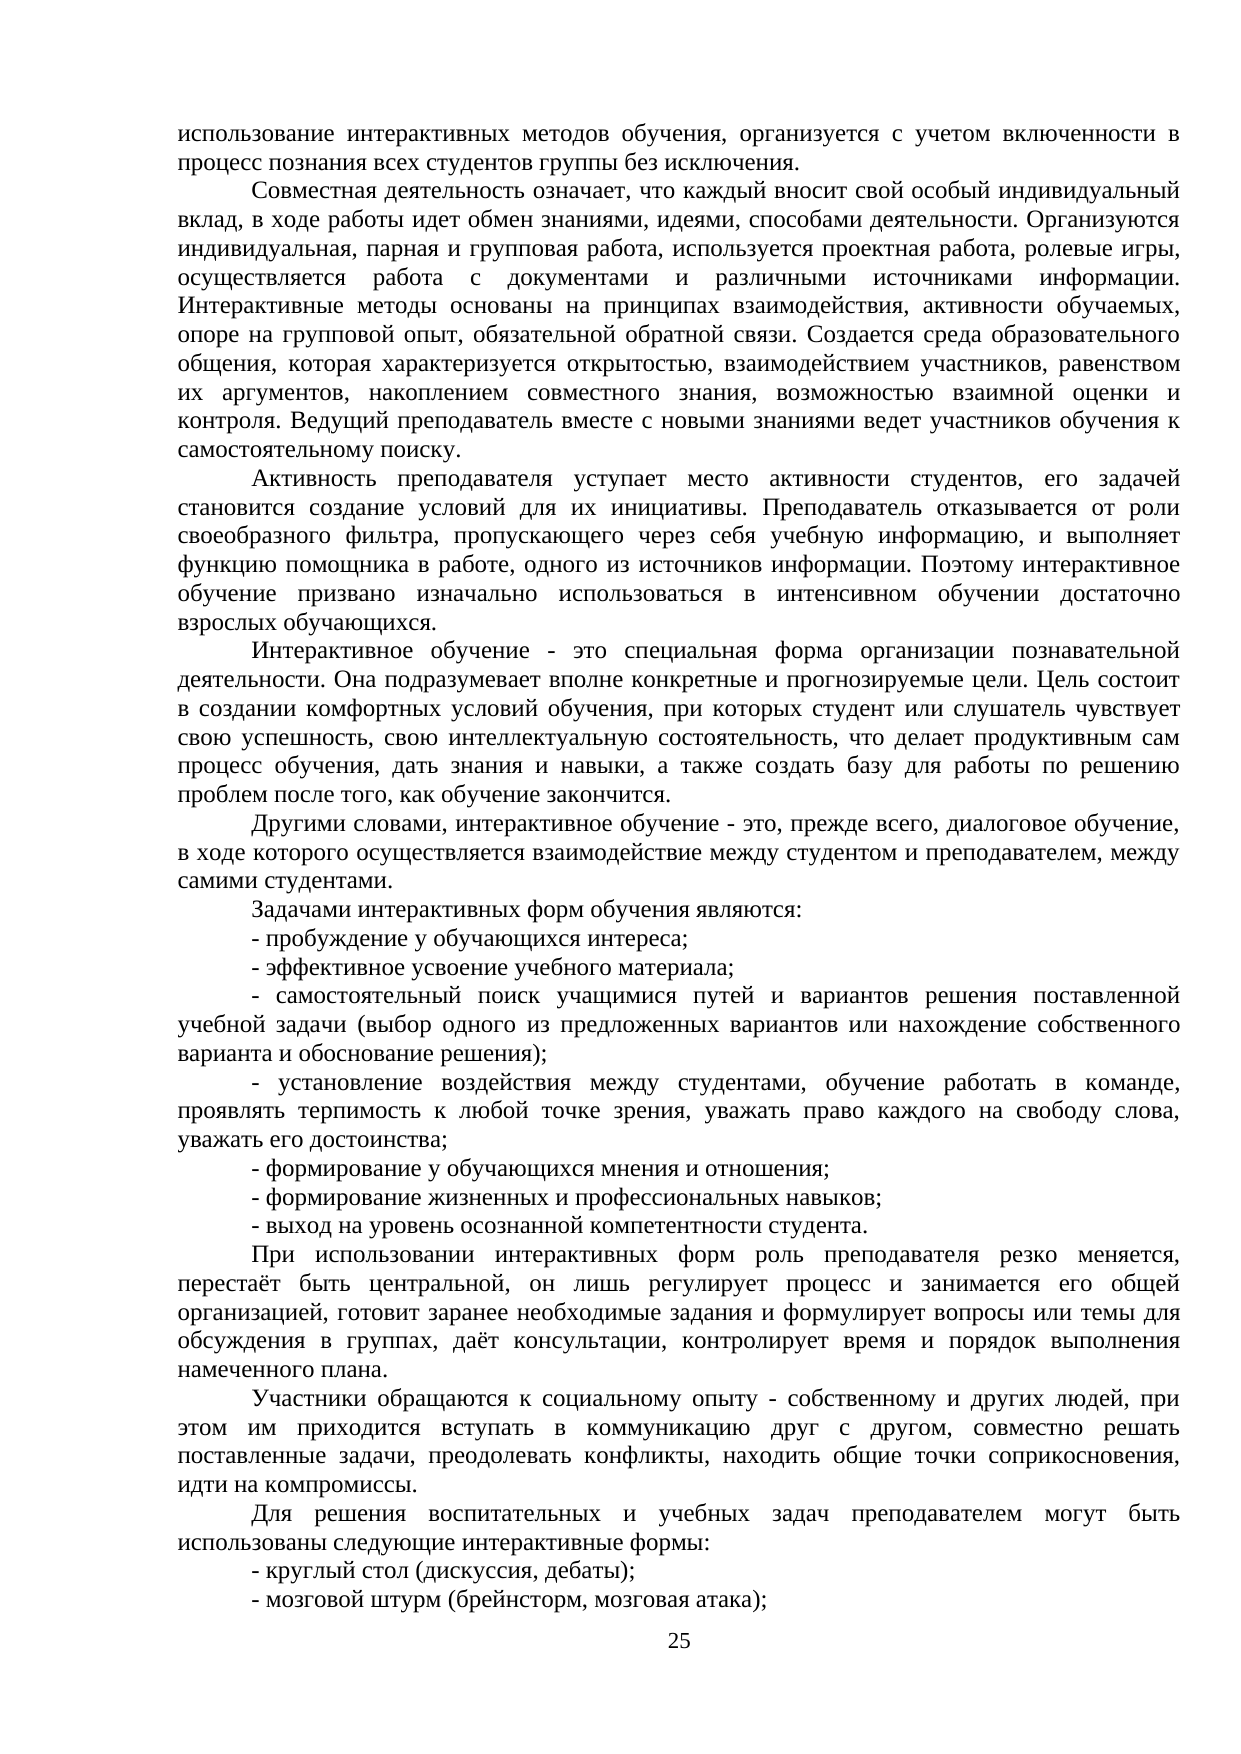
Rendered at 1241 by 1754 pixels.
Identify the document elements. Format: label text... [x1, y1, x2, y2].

text - круглый стол (дискуссия, дебаты); [177, 1556, 1181, 1584]
text - формирование жизненных и профессиональных навыков; [177, 1182, 1181, 1211]
text Участники обращаются к социальному опыту - собственному и других людей, при этом им приходится вступать в коммуникацию друг с другом, совместно решать поставленные задачи, преодолевать конфликты, находить общие точки соприкосновения, идти на компромиссы. [177, 1383, 1181, 1498]
text - самостоятельный поиск учащимися путей и вариантов решения поставленной учебной задачи (выбор одного из предложенных вариантов или нахождение собственного варианта и обоснование решения); [177, 981, 1181, 1067]
text - установление воздействия между студентами, обучение работать в команде, проявлять терпимость к любой точке зрения, уважать право каждого на свободу слова, уважать его достоинства; [177, 1067, 1181, 1153]
text Другими словами, интерактивное обучение - это, прежде всего, диалоговое обучение, в ходе которого осуществляется взаимодействие между студентом и преподавателем, между самими студентами. [177, 808, 1181, 894]
text Задачами интерактивных форм обучения являются: [177, 894, 1181, 923]
text - пробуждение у обучающихся интереса; [177, 923, 1181, 952]
text При использовании интерактивных форм роль преподавателя резко меняется, перестаёт быть центральной, он лишь регулирует процесс и занимается его общей организацией, готовит заранее необходимые задания и формулирует вопросы или темы для обсуждения в группах, даёт консультации, контролирует время и порядок выполнения намеченного плана. [177, 1239, 1181, 1383]
text - формирование у обучающихся мнения и отношения; [177, 1153, 1181, 1182]
text - эффективное усвоение учебного материала; [177, 952, 1181, 981]
text Для решения воспитательных и учебных задач преподавателем могут быть использованы следующие интерактивные формы: [177, 1498, 1181, 1556]
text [177, 118, 1181, 176]
text - выход на уровень осознанной компетентности студента. [177, 1211, 1181, 1239]
text Совместная деятельность означает, что каждый вносит свой особый индивидуальный вклад, в ходе работы идет обмен знаниями, идеями, способами деятельности. Организуются индивидуальная, парная и групповая работа, используется проектная работа, ролевые игры, осуществляется работа с документами и различными источниками информации. Интерактивные методы основаны на принципах взаимодействия, активности обучаемых, опоре на групповой опыт, обязательной обратной связи. Создается среда образовательного общения, которая характеризуется открытостью, взаимодействием участников, равенством их аргументов, накоплением совместного знания, возможностью взаимной оценки и контроля. Ведущий преподаватель вместе с новыми знаниями ведет участников обучения к самостоятельному поиску. [177, 176, 1181, 463]
text - мозговой штурм (брейнсторм, мозговая атака); [177, 1584, 1181, 1613]
text Интерактивное обучение - это специальная форма организации познавательной деятельности. Она подразумевает вполне конкретные и прогнозируемые цели. Цель состоит в создании комфортных условий обучения, при которых студент или слушатель чувствует свою успешность, свою интеллектуальную состоятельность, что делает продуктивным сам процесс обучения, дать знания и навыки, а также создать базу для работы по решению проблем после того, как обучение закончится. [177, 636, 1181, 808]
text Активность преподавателя уступает место активности студентов, его задачей становится создание условий для их инициативы. Преподаватель отказывается от роли своеобразного фильтра, пропускающего через себя учебную информацию, и выполняет функцию помощника в работе, одного из источников информации. Поэтому интерактивное обучение призвано изначально использоваться в интенсивном обучении достаточно взрослых обучающихся. [177, 463, 1181, 636]
